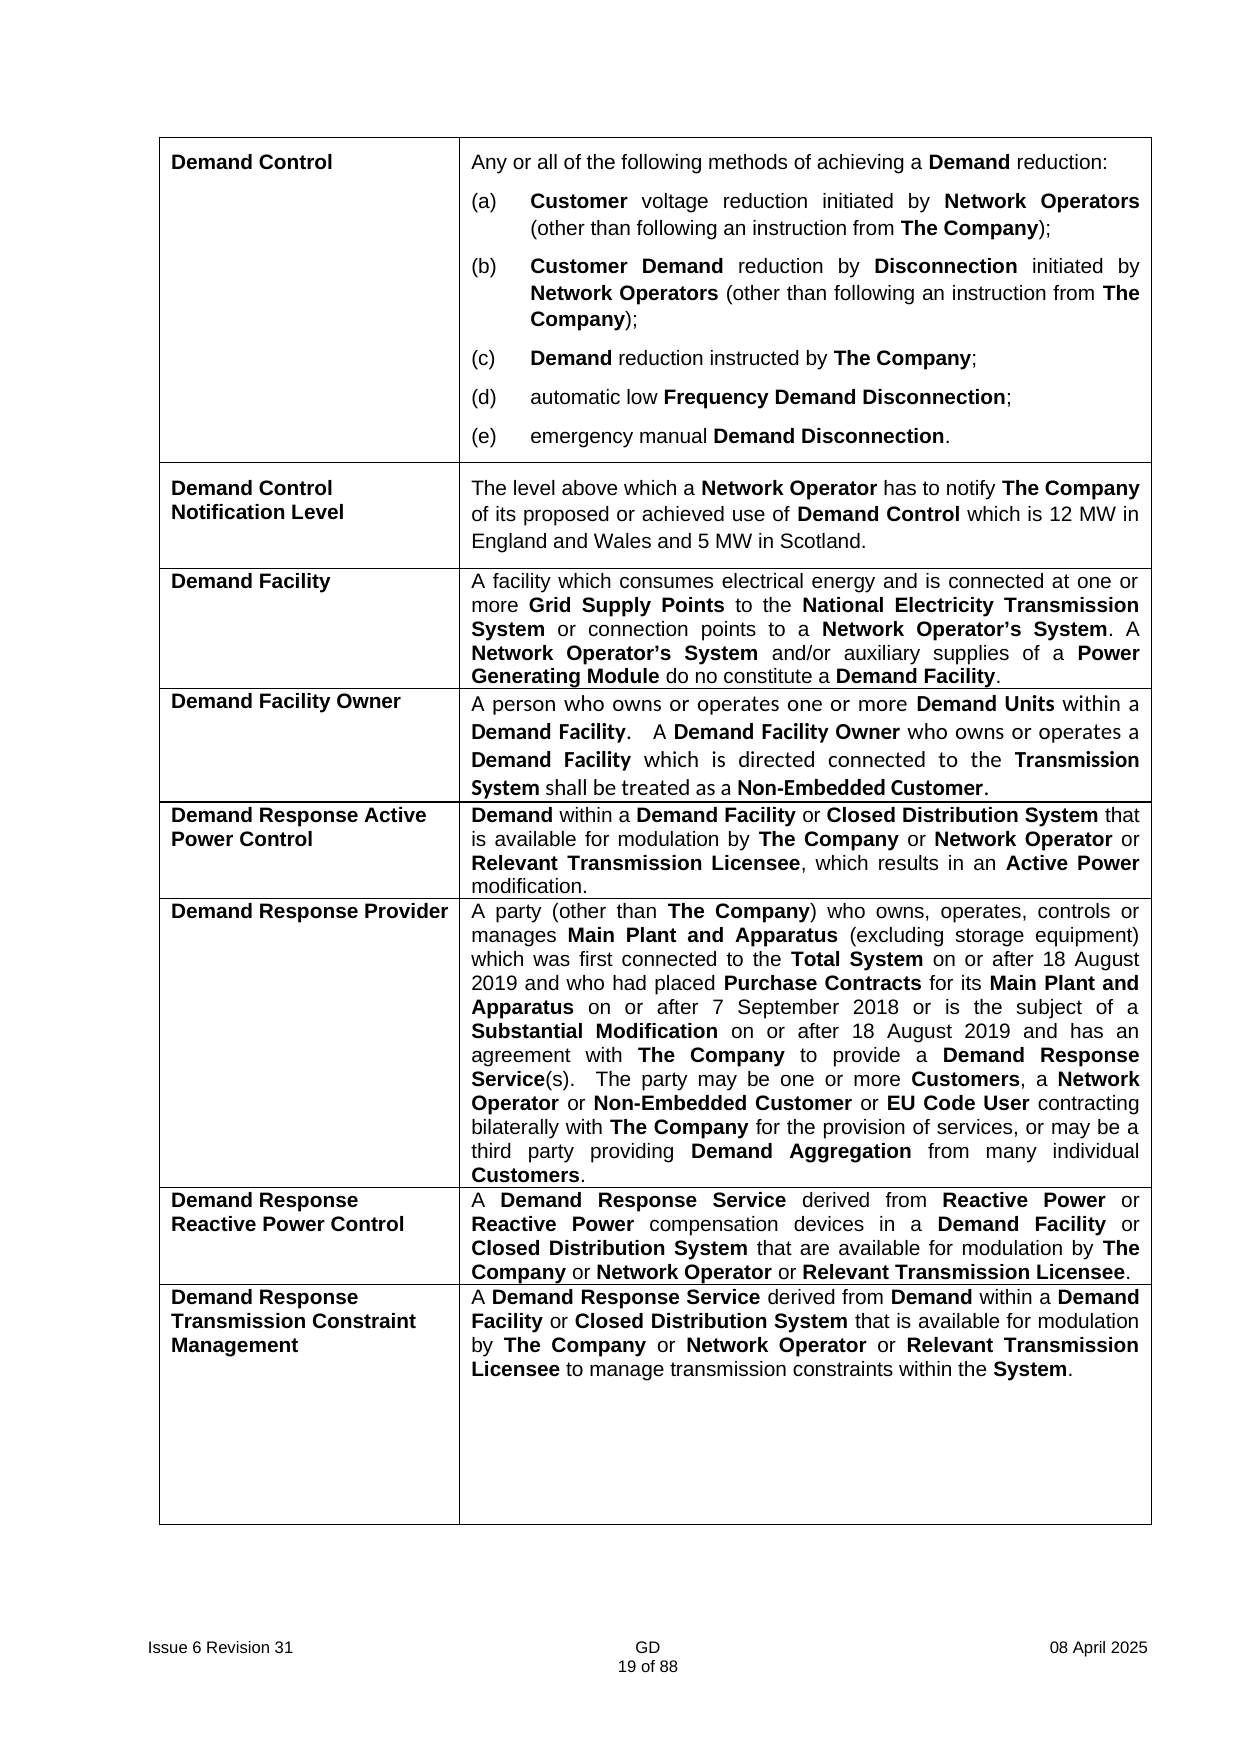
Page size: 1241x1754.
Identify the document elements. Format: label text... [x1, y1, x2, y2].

table_cell Any or all of the following methods of achieving a Demand reduction: (a) Customer voltage reduction initiated by Network Operators (other than following an instruction from The Company); (b) Customer Demand reduction by Disconnection initiated by Network Operators (other than following an instruction from The Company); (c) Demand reduction instructed by The Company; (d) automatic low Frequency Demand Disconnection; (e) emergency manual Demand Disconnection. [460, 138, 1151, 462]
table_cell A party (other than The Company) who owns, operates, controls or manages Main Plant and Apparatus (excluding storage equipment) which was first connected to the Total System on or after 18 August 2019 and who had placed Purchase Contracts for its Main Plant and Apparatus on or after 7 September 2018 or is the subject of a Substantial Modification on or after 18 August 2019 and has an agreement with The Company to provide a Demand Response Service(s). The party may be one or more Customers, a Network Operator or Non-Embedded Customer or EU Code User contracting bilaterally with The Company for the provision of services, or may be a third party providing Demand Aggregation from many individual Customers. [460, 899, 1151, 1187]
table_cell Demand Facility [160, 569, 459, 688]
table_cell A Demand Response Service derived from Reactive Power or Reactive Power compensation devices in a Demand Facility or Closed Distribution System that are available for modulation by The Company or Network Operator or Relevant Transmission Licensee. [460, 1188, 1151, 1284]
table_cell A Demand Response Service derived from Demand within a Demand Facility or Closed Distribution System that is available for modulation by The Company or Network Operator or Relevant Transmission Licensee to manage transmission constraints within the System. [460, 1285, 1151, 1524]
table_cell Demand Control [160, 138, 459, 462]
table_cell Demand Response Transmission Constraint Management [160, 1285, 459, 1524]
table_cell Demand Response Active Power Control [160, 803, 459, 898]
table_cell Demand Response Provider [160, 899, 459, 1187]
table_cell Demand Control Notification Level [160, 463, 459, 567]
table_cell Demand Facility Owner [160, 689, 459, 801]
table_cell A person who owns or operates one or more Demand Units within a Demand Facility. A Demand Facility Owner who owns or operates a Demand Facility which is directed connected to the Transmission System shall be treated as a Non-Embedded Customer. [460, 689, 1151, 801]
table_cell Demand Response Reactive Power Control [160, 1188, 459, 1284]
table_cell A facility which consumes electrical energy and is connected at one or more Grid Supply Points to the National Electricity Transmission System or connection points to a Network Operator’s System. A Network Operator’s System and/or auxiliary supplies of a Power Generating Module do no constitute a Demand Facility. [460, 569, 1151, 688]
table_cell The level above which a Network Operator has to notify The Company of its proposed or achieved use of Demand Control which is 12 MW in England and Wales and 5 MW in Scotland. [460, 463, 1151, 567]
table_cell Demand within a Demand Facility or Closed Distribution System that is available for modulation by The Company or Network Operator or Relevant Transmission Licensee, which results in an Active Power modification. [460, 803, 1151, 898]
